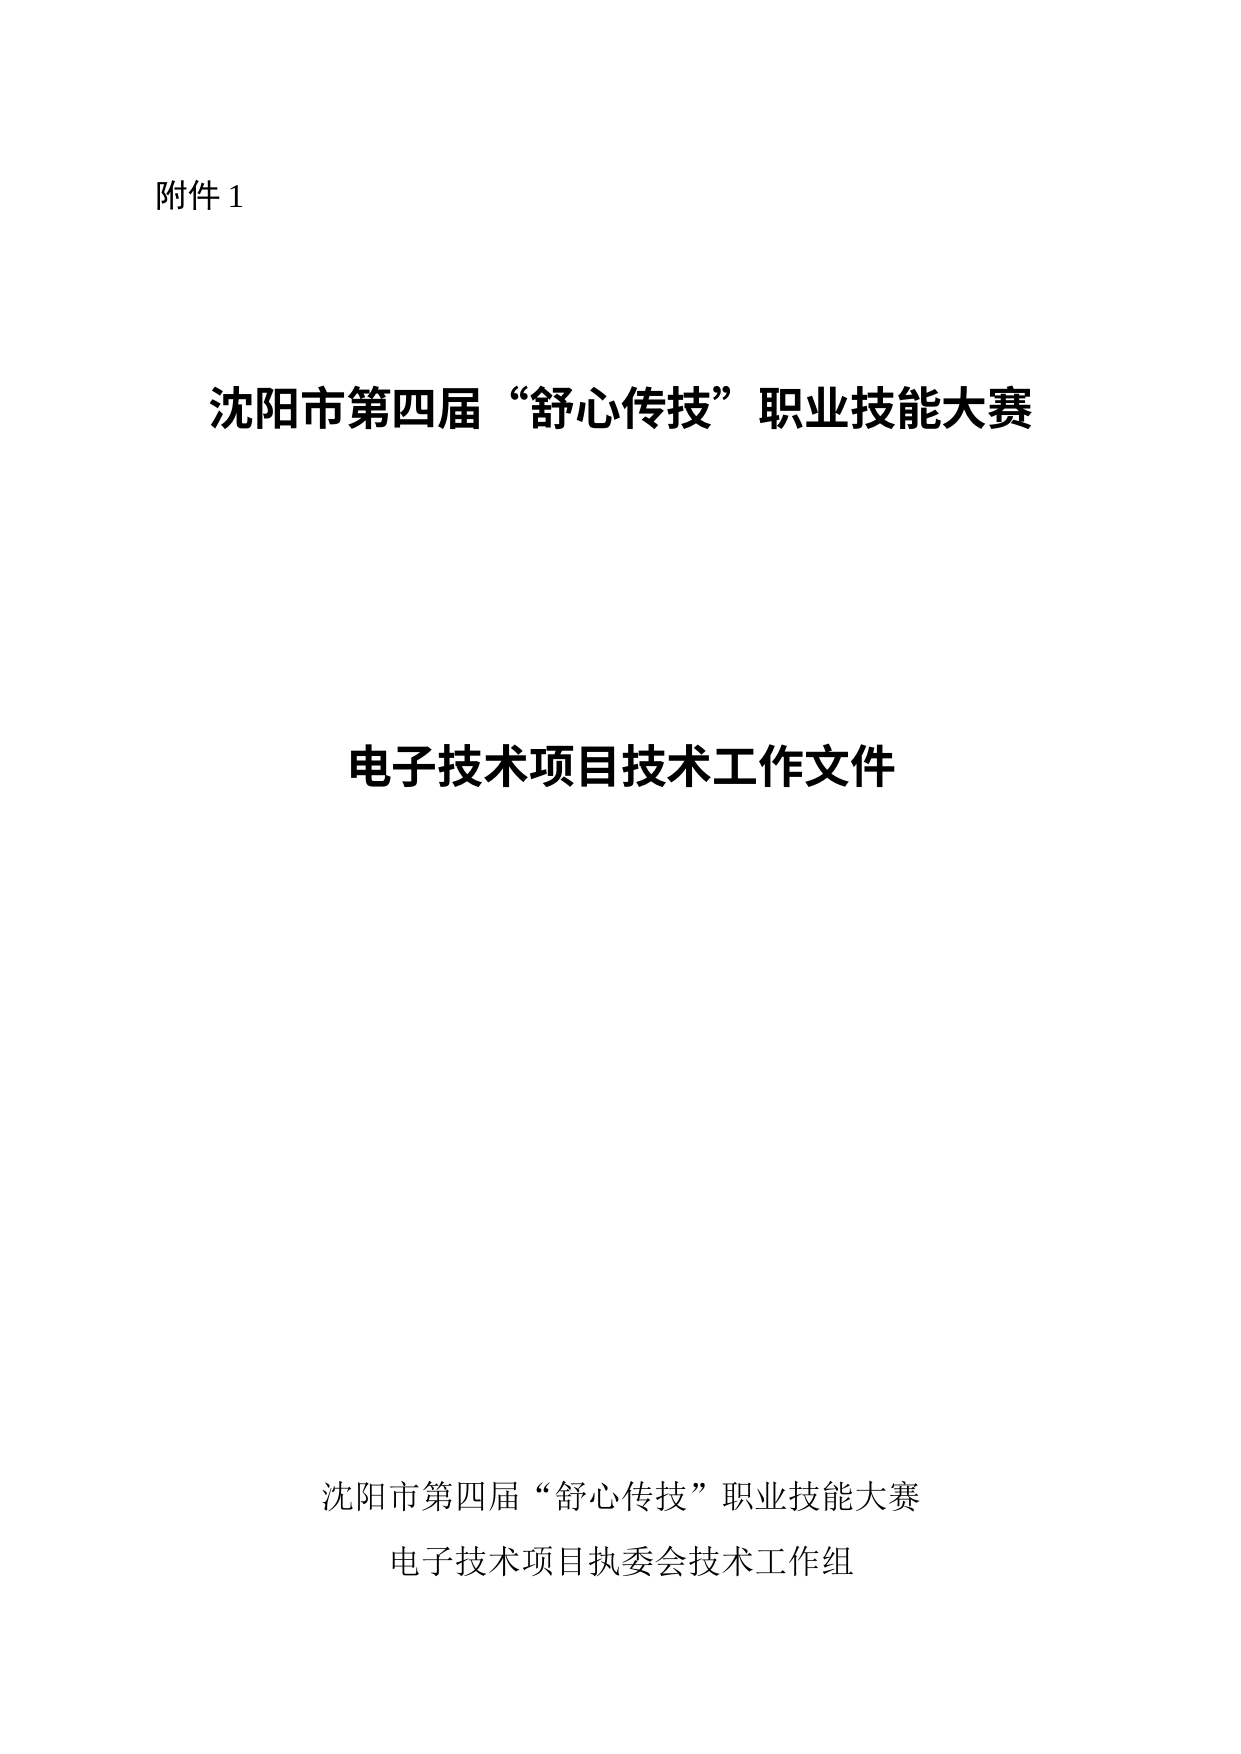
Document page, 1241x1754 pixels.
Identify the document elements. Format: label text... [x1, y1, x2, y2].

text 附件1 [154, 162, 1087, 227]
text 电子技术项目技术工作文件 [154, 714, 1087, 812]
text 沈阳市第四届“舒心传技”职业技能大赛 [154, 1462, 1087, 1527]
text 电子技术项目执委会技术工作组 [154, 1527, 1087, 1592]
text 沈阳市第四届“舒心传技”职业技能大赛 [154, 357, 1087, 454]
